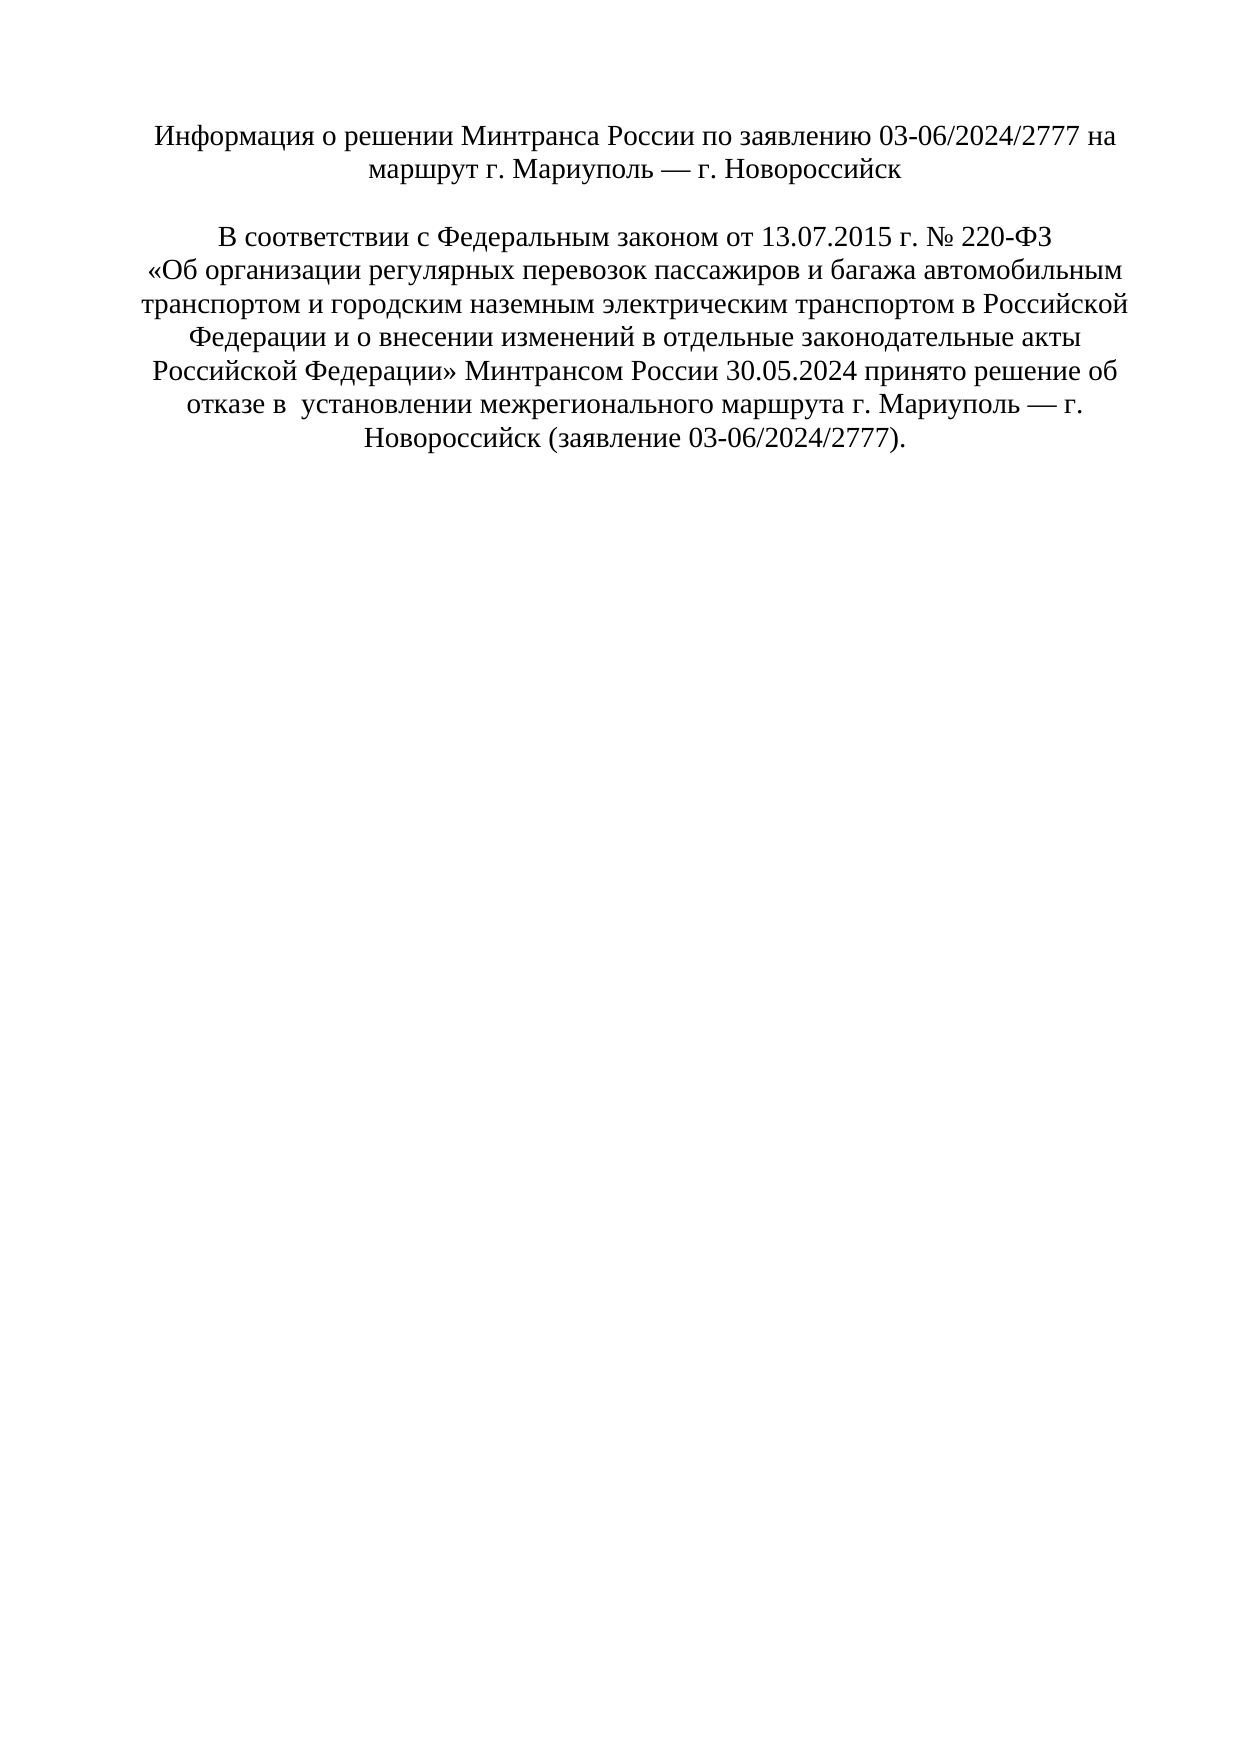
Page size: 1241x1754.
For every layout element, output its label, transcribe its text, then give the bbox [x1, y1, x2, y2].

text Информация о решении Минтранса России по заявлению 03-06/2024/2777 на маршрут г. Мариуполь — г. Новороссийск [118, 118, 1152, 185]
text В соответствии с Федеральным законом от 13.07.2015 г. № 220-ФЗ «Об организации регулярных перевозок пассажиров и багажа автомобильным транспортом и городским наземным электрическим транспортом в Российской Федерации и о внесении изменений в отдельные законодательные акты Российской Федерации» Минтрансом России 30.05.2024 принято решение об отказе в установлении межрегионального маршрута г. Мариуполь — г. Новороссийск (заявление 03-06/2024/2777). [118, 219, 1152, 453]
